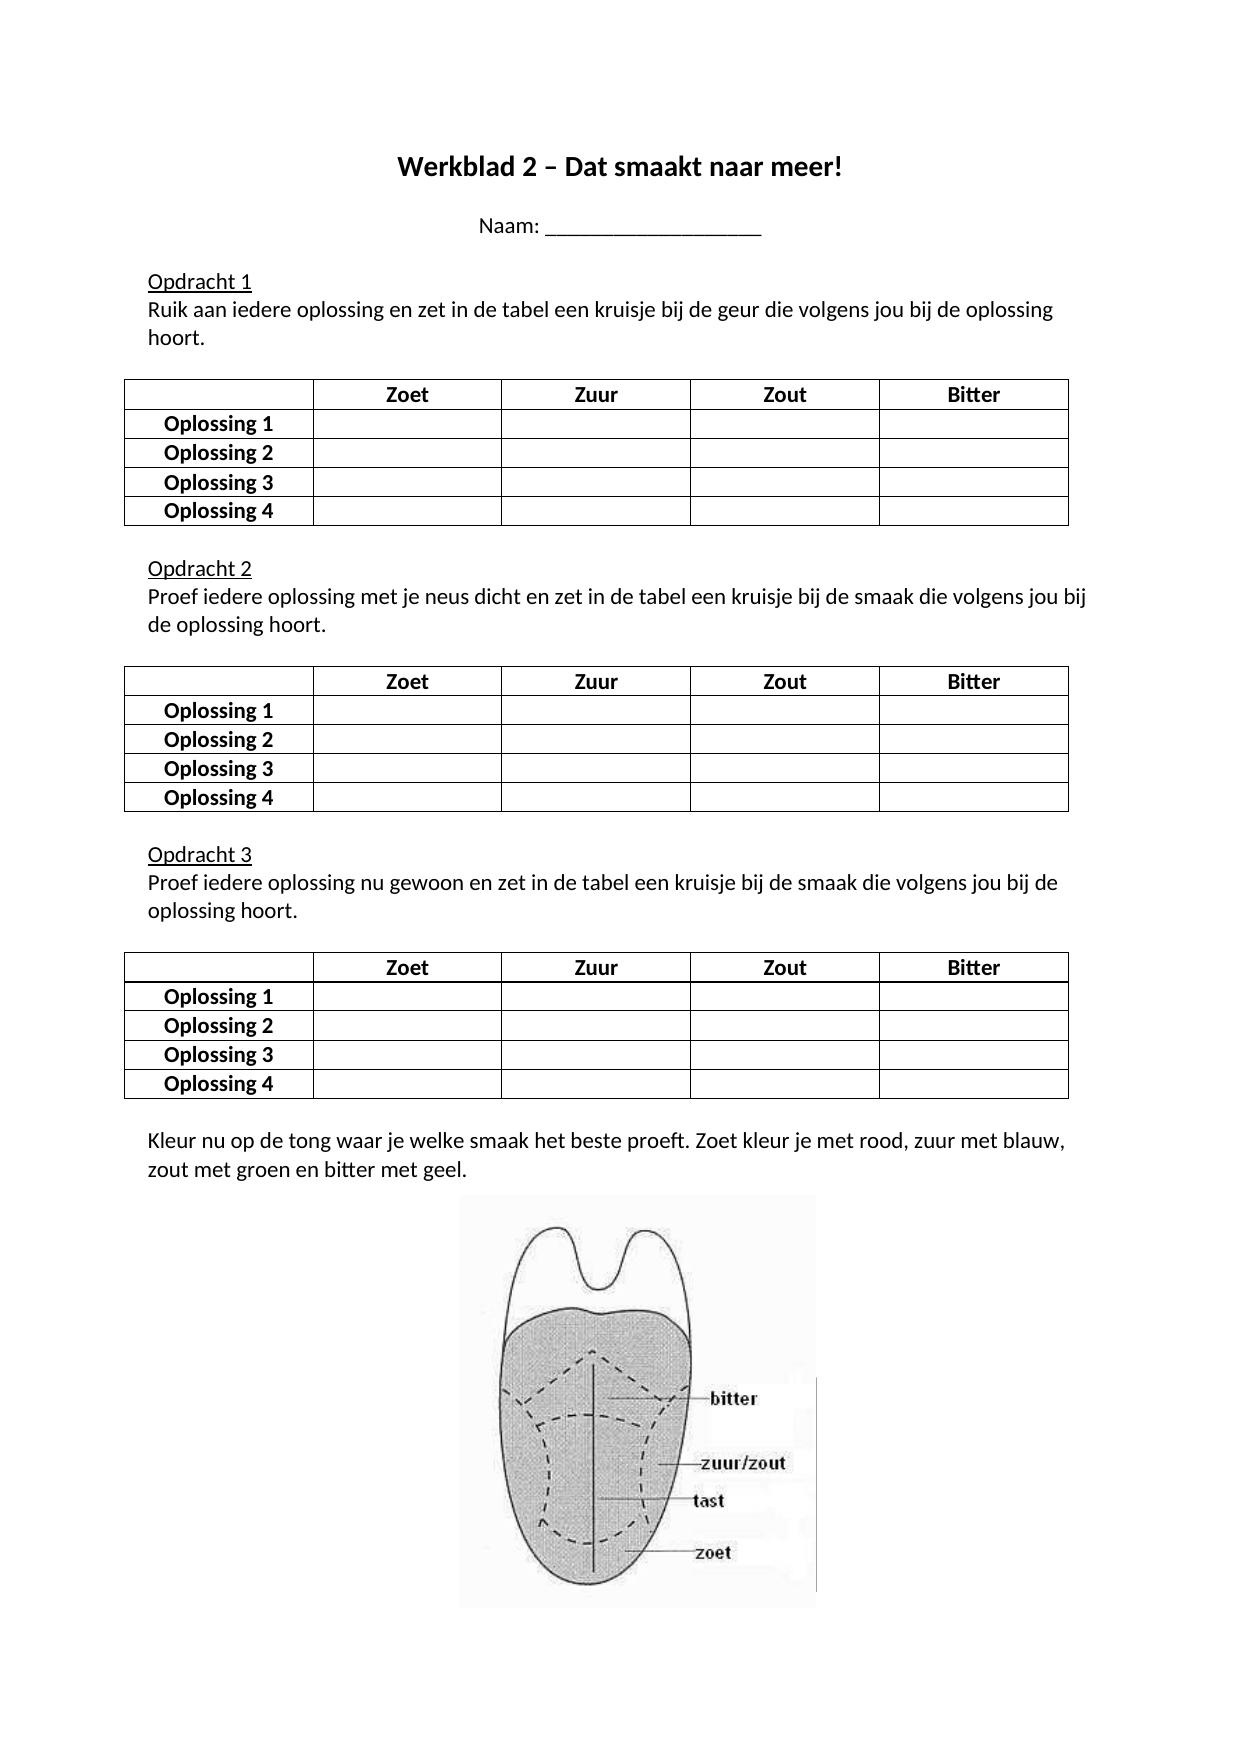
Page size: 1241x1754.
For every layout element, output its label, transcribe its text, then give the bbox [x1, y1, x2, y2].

table_cell Oplossing 3 [125, 1041, 313, 1068]
table_header Zuur [502, 380, 690, 408]
table_cell [502, 1041, 690, 1068]
table_cell [880, 696, 1068, 724]
table_cell [880, 1041, 1068, 1068]
text Proef iedere oplossing met je neus dicht en zet in de tabel een kruisje bij de smaak die volgens jou bij de oplossing hoort. [148, 582, 1093, 638]
table_cell [314, 1011, 501, 1039]
table_cell [502, 497, 690, 525]
table_cell Oplossing 1 [125, 410, 313, 437]
text Ruik aan iedere oplossing en zet in de tabel een kruisje bij de geur die volgens jou bij de oplossing hoort. [148, 295, 1093, 351]
table_cell [880, 410, 1068, 437]
text Proef iedere oplossing nu gewoon en zet in de tabel een kruisje bij de smaak die volgens jou bij de oplossing hoort. [148, 868, 1093, 924]
table_cell [880, 754, 1068, 782]
table_cell [502, 410, 690, 437]
table_cell [502, 725, 690, 753]
table_cell [691, 468, 879, 496]
table_cell [314, 725, 501, 753]
table_header Zuur [502, 667, 690, 695]
table_cell [880, 497, 1068, 525]
table_cell [314, 410, 501, 437]
table_cell [314, 468, 501, 496]
table_cell [502, 783, 690, 811]
table_cell Oplossing 3 [125, 754, 313, 782]
table_cell Oplossing 4 [125, 783, 313, 811]
table_cell [691, 439, 879, 467]
table_cell Oplossing 2 [125, 1011, 313, 1039]
text Naam: ___________________ [148, 211, 1093, 239]
table_cell Oplossing 4 [125, 1070, 313, 1098]
table_header Bitter [880, 953, 1068, 981]
table_cell [314, 439, 501, 467]
table_cell Oplossing 1 [125, 983, 313, 1010]
table_cell [691, 696, 879, 724]
table_cell [314, 1070, 501, 1098]
text Opdracht 1 [148, 267, 1093, 295]
table_cell [691, 410, 879, 437]
table_header Zoet [314, 667, 501, 695]
table_cell [880, 1070, 1068, 1098]
table_cell Oplossing 2 [125, 439, 313, 467]
picture [459, 1195, 816, 1608]
table_header Zoet [314, 953, 501, 981]
table_cell [880, 468, 1068, 496]
table_header Zout [691, 380, 879, 408]
text Kleur nu op de tong waar je welke smaak het beste proeft. Zoet kleur je met rood, zuur met blauw, zout met groen en bitter met geel. [148, 1127, 1093, 1183]
table_cell [502, 1070, 690, 1098]
table_cell [880, 783, 1068, 811]
table_cell [691, 754, 879, 782]
table_header [125, 380, 313, 408]
table_cell [691, 783, 879, 811]
table_header Zoet [314, 380, 501, 408]
table_cell [314, 754, 501, 782]
table_cell [502, 439, 690, 467]
table_header [125, 667, 313, 695]
table_cell [880, 1011, 1068, 1039]
table_cell [502, 468, 690, 496]
table_cell [502, 696, 690, 724]
table_cell [880, 725, 1068, 753]
table_cell [880, 439, 1068, 467]
table_cell [314, 783, 501, 811]
table_cell Oplossing 2 [125, 725, 313, 753]
table_header Bitter [880, 667, 1068, 695]
text Werkblad 2 – Dat smaakt naar meer! [148, 148, 1093, 183]
table_cell [314, 983, 501, 1010]
table_header [125, 953, 313, 981]
table_cell [691, 1011, 879, 1039]
table_cell [691, 1041, 879, 1068]
table_cell Oplossing 3 [125, 468, 313, 496]
table_header Zout [691, 953, 879, 981]
table_cell [691, 983, 879, 1010]
table_cell [314, 1041, 501, 1068]
table_cell [502, 1011, 690, 1039]
table_cell Oplossing 4 [125, 497, 313, 525]
table_cell [502, 754, 690, 782]
table_cell [314, 497, 501, 525]
text Opdracht 2 [148, 554, 1093, 582]
table_cell [691, 1070, 879, 1098]
table_header Zout [691, 667, 879, 695]
table_cell [314, 696, 501, 724]
table_cell [502, 983, 690, 1010]
text Opdracht 3 [148, 840, 1093, 868]
table_header Bitter [880, 380, 1068, 408]
table_cell [691, 725, 879, 753]
table_header Zuur [502, 953, 690, 981]
table_cell [691, 497, 879, 525]
table_cell Oplossing 1 [125, 696, 313, 724]
table_cell [880, 983, 1068, 1010]
